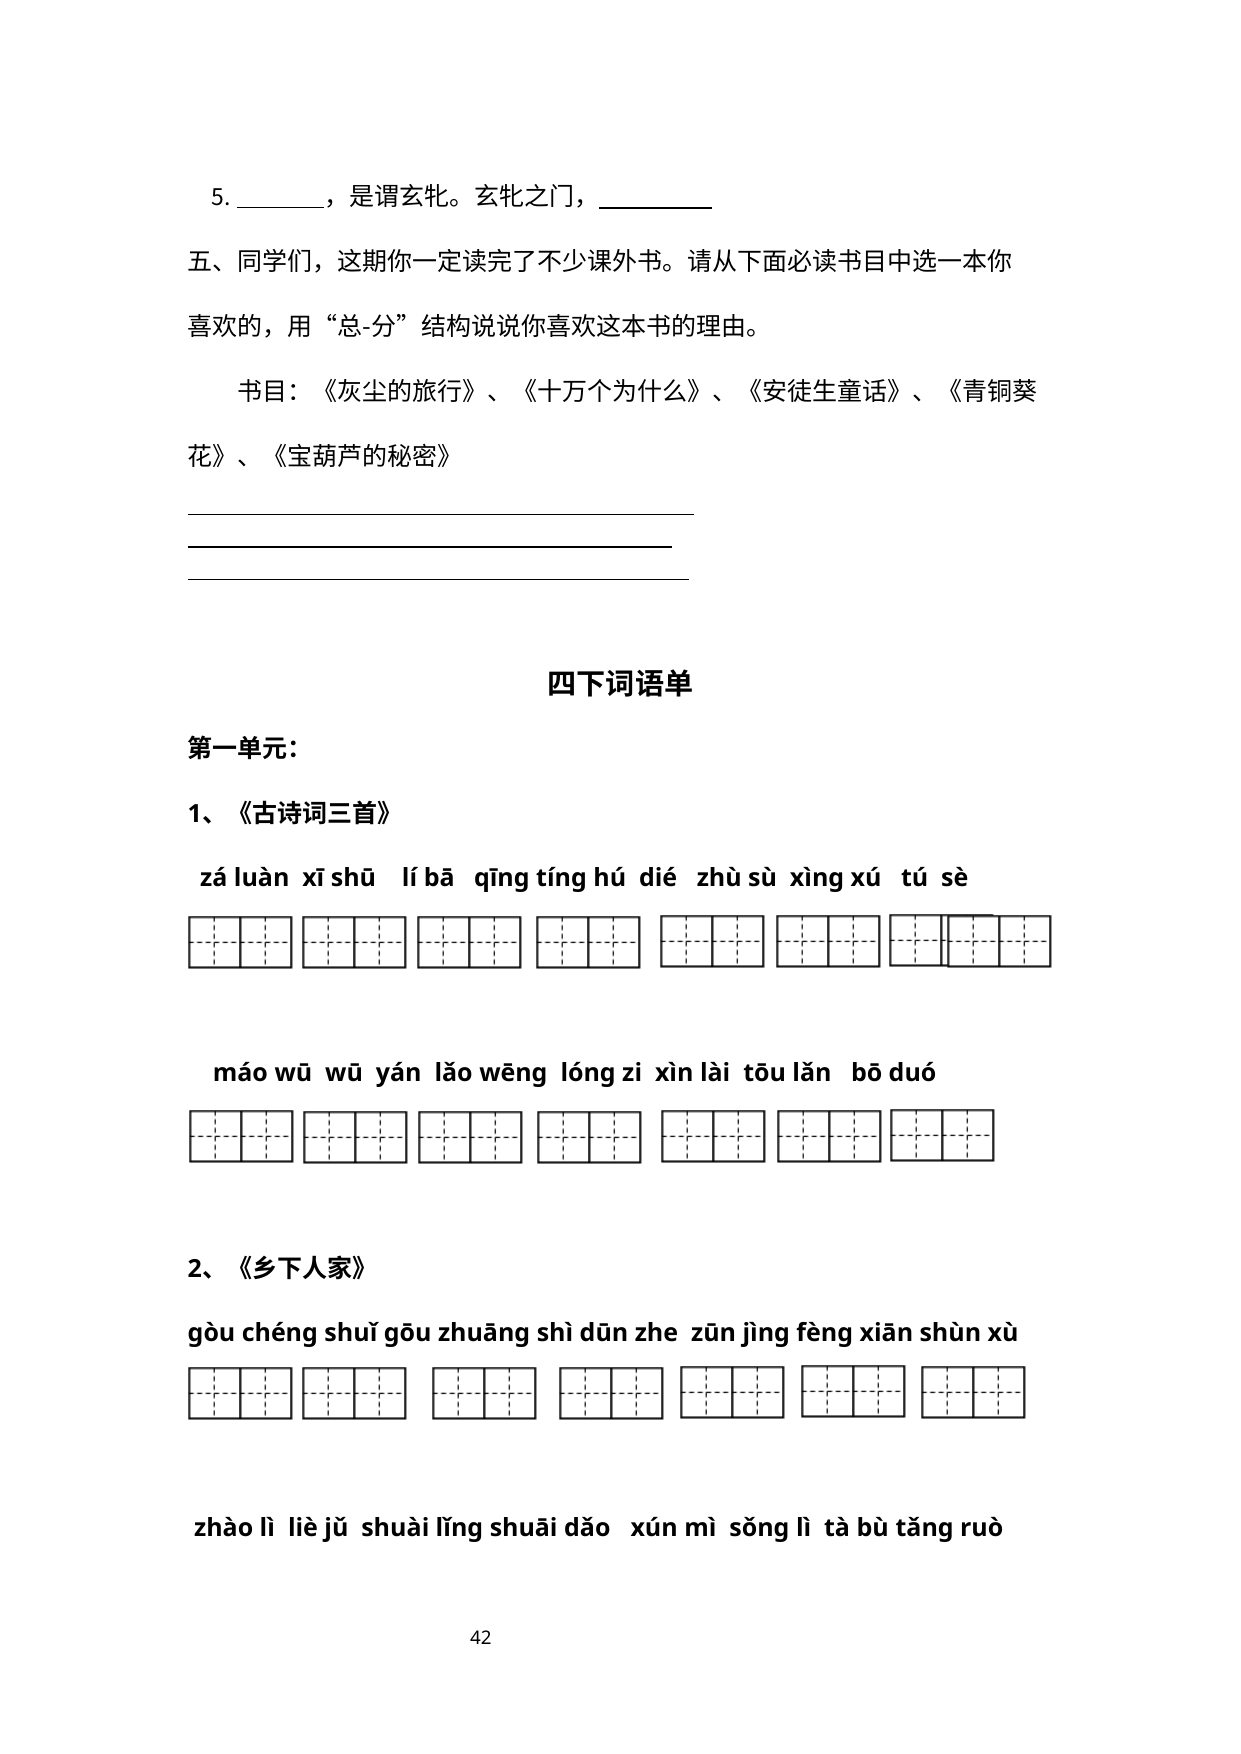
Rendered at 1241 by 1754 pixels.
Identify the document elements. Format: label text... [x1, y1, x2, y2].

text 1、《古诗词三首》 [187, 779, 1053, 844]
picture [776, 914, 882, 969]
picture [302, 1110, 409, 1165]
picture [188, 1109, 295, 1164]
text 第一单元： [187, 714, 1053, 779]
picture [301, 1366, 408, 1421]
picture [558, 1366, 665, 1421]
picture [187, 1366, 294, 1421]
picture [888, 913, 1053, 969]
picture [416, 915, 523, 970]
picture [535, 915, 642, 970]
picture [187, 915, 294, 970]
picture [301, 915, 408, 970]
picture [431, 1366, 538, 1421]
picture [659, 914, 766, 969]
picture [776, 1109, 883, 1164]
text 书目：《灰尘的旅行》、《十万个为什么》、《安徒生童话》、《青铜葵花》、《宝葫芦的秘密》 [187, 357, 1053, 487]
text máo wū wū yán lǎo wēng lóng zi xìn lài tōu lǎn bō duó [187, 1039, 1053, 1104]
text zá luàn xī shū lí bā qīng tíng hú dié zhù sù xìng xú tú sè [187, 844, 1053, 909]
picture [536, 1110, 643, 1165]
picture [679, 1365, 786, 1420]
text 2、《乡下人家》 [187, 1234, 1053, 1299]
picture [800, 1365, 907, 1419]
picture [417, 1110, 524, 1165]
text gòu chéng shuǐ gōu zhuāng shì dūn zhe zūn jìng fèng xiān shùn xù [187, 1299, 1053, 1364]
list ，是谓玄牝。玄牝之门， 。五、课外阅读 [212, 162, 694, 227]
picture [889, 1108, 996, 1163]
picture [660, 1109, 767, 1164]
text 四下词语单 [187, 649, 1053, 714]
text zhào lì liè jǔ shuài lǐng shuāi dǎo xún mì sǒng lì tà bù tǎng ruò [187, 1494, 1053, 1559]
text 五、同学们，这期你一定读完了不少课外书。请从下面必读书目中选一本你喜欢的，用“总-分”结构说说你喜欢这本书的理由。 [187, 227, 1019, 357]
picture [920, 1365, 1027, 1420]
